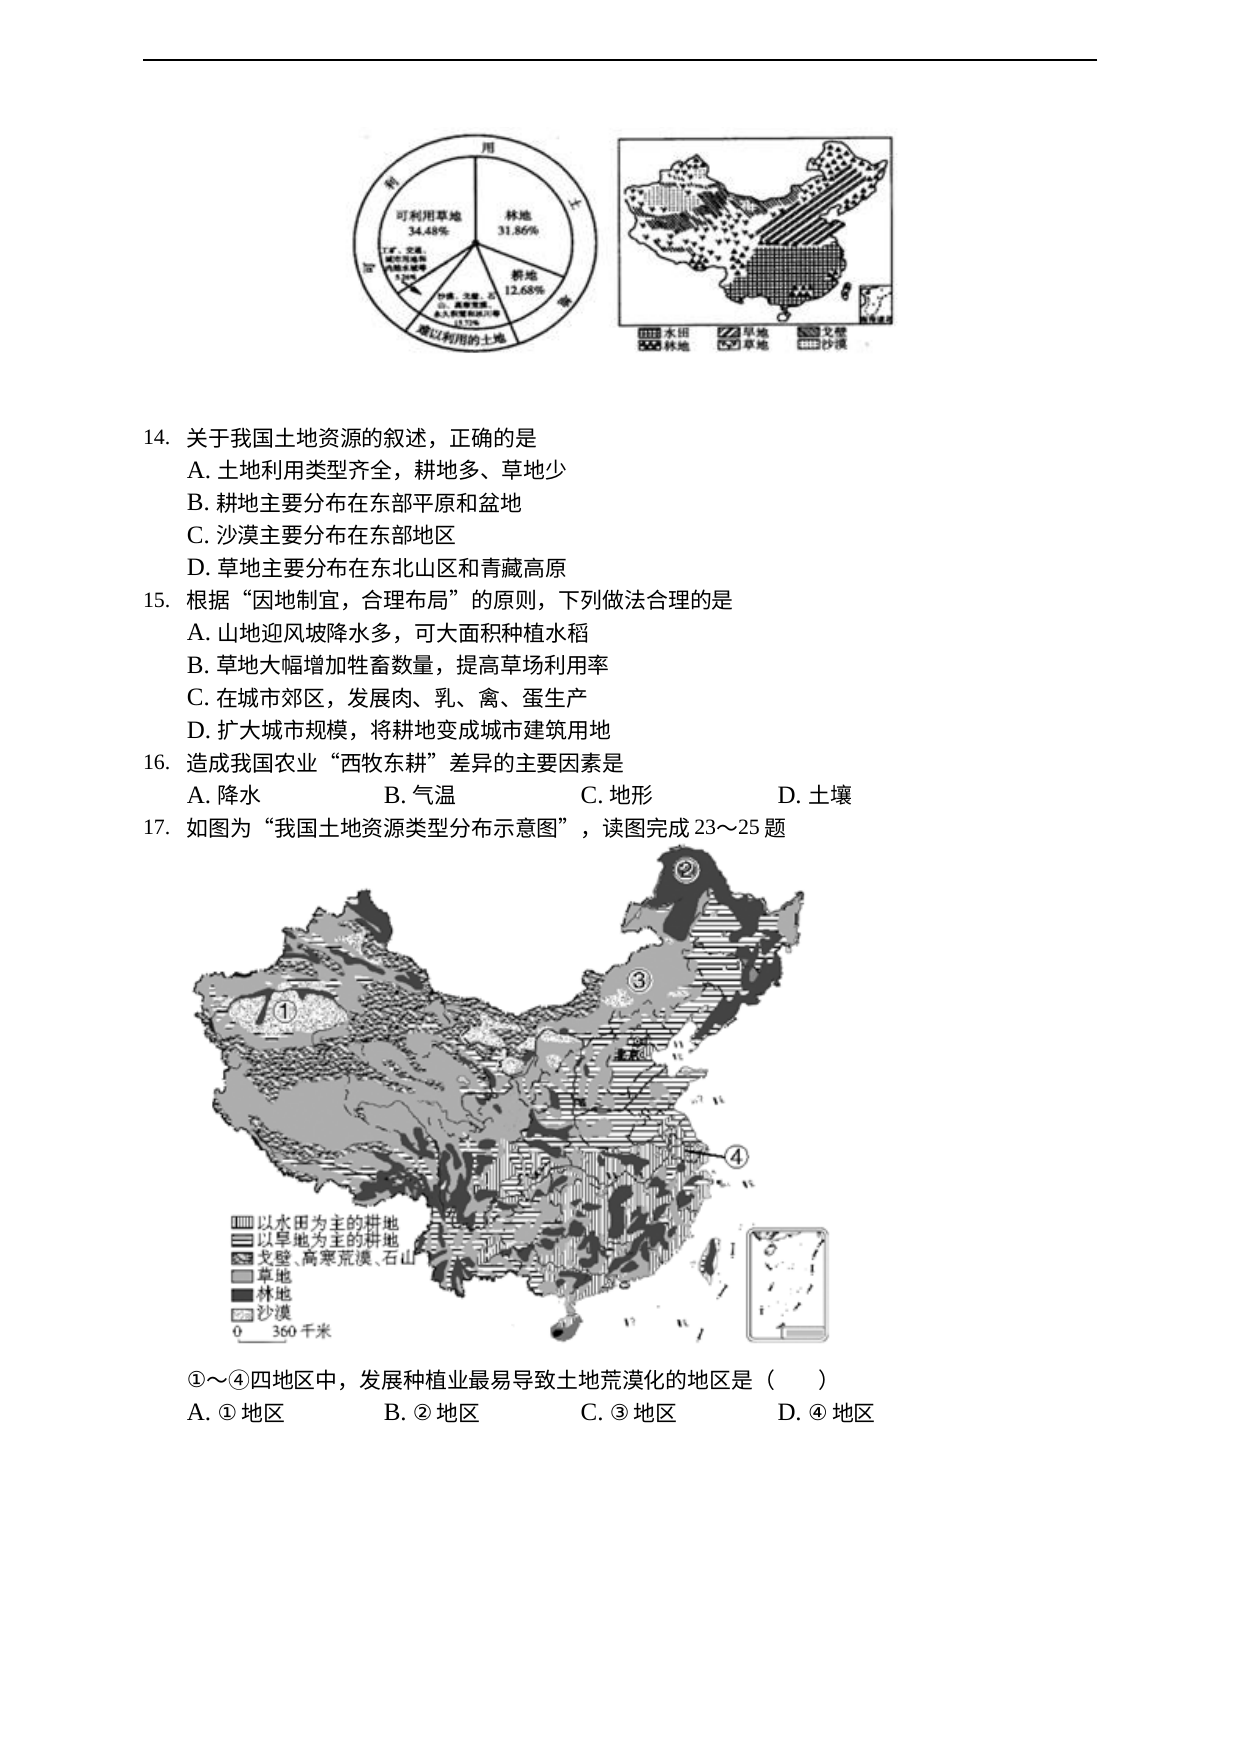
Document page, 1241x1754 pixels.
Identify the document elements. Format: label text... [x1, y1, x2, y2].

list 造成我国农业“西牧东耕”差异的主要因素是 [143, 745, 1097, 778]
picture [186, 842, 834, 1348]
text A. 土地利用类型齐全，耕地多、草地少 B. 耕地主要分布在东部平原和盆地 C. 沙漠主要分布在东部地区 D. 草地主要分布在东北山区和青藏高原 [187, 453, 1097, 583]
list 根据“因地制宜，合理布局”的原则，下列做法合理的是 [143, 583, 1097, 615]
list 关于我国土地资源的叙述，正确的是 [143, 420, 1097, 453]
text A. 降水 B. 气温 C. 地形 D. 土壤 [187, 778, 1097, 810]
picture [334, 127, 907, 364]
text A. ①地区 B. ②地区 C. ③地区 D. ④地区 [187, 1395, 1097, 1428]
text A. 山地迎风坡降水多，可大面积种植水稻 B. 草地大幅增加牲畜数量，提高草场利用率 C. 在城市郊区，发展肉、乳、禽、蛋生产 D. 扩大城市规模，将耕地变成城市建筑用地 [187, 615, 1097, 745]
